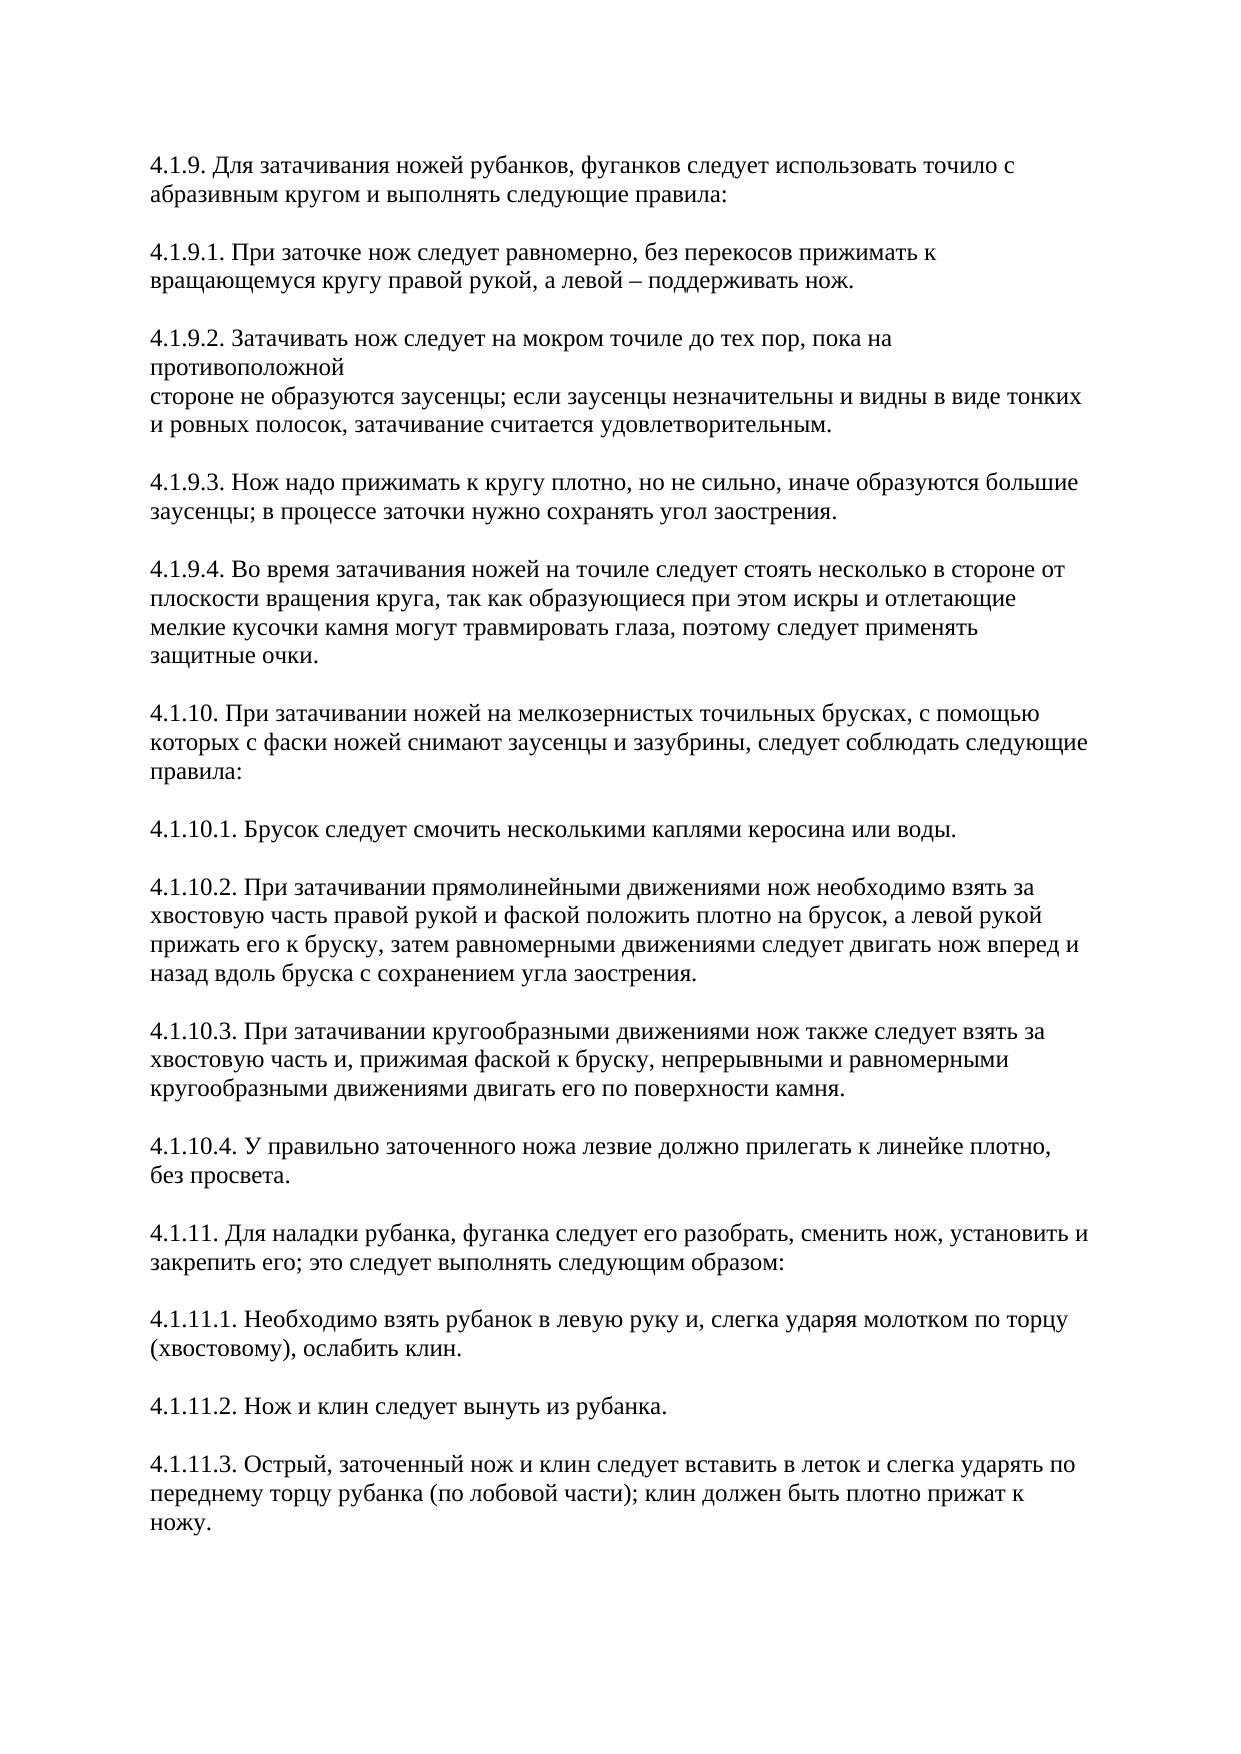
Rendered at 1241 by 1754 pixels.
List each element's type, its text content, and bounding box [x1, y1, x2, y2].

text 4.1.9.2. Затачивать нож следует на мокром точиле до тех пор, пока на противоположной стороне не образуются заусенцы; если заусенцы незначительны и видны в виде тонких и ровных полосок, затачивание считается удовлетворительным. [150, 323, 1090, 438]
text 4.1.11.1. Необходимо взять рубанок в левую руку и, слегка ударяя молотком по торцу (хвостовому), ослабить клин. [150, 1304, 1090, 1362]
text 4.1.10.4. У правильно заточенного ножа лезвие должно прилегать к линейке плотно, без просвета. [150, 1131, 1090, 1189]
text 4.1.10.1. Брусок следует смочить несколькими каплями керосина или воды. [150, 814, 1090, 842]
text 4.1.10. При затачивании ножей на мелкозернистых точильных брусках, с помощью которых с фаски ножей снимают заусенцы и зазубрины, следует соблюдать следующие правила: [150, 698, 1090, 784]
text 4.1.11.2. Нож и клин следует вынуть из рубанка. [150, 1391, 1090, 1420]
text 4.1.9.4. Во время затачивания ножей на точиле следует стоять несколько в стороне от плоскости вращения круга, так как образующиеся при этом искры и отлетающие мелкие кусочки камня могут травмировать глаза, поэтому следует применять защитные очки. [150, 554, 1090, 669]
text 4.1.10.2. При затачивании прямолинейными движениями нож необходимо взять за хвостовую часть правой рукой и фаской положить плотно на брусок, а левой рукой прижать его к бруску, затем равномерными движениями следует двигать нож вперед и назад вдоль бруска с сохранением угла заострения. [150, 872, 1090, 987]
text 4.1.9.1. При заточке нож следует равномерно, без перекосов прижимать к вращающемуся кругу правой рукой, а левой – поддерживать нож. [150, 237, 1090, 294]
text 4.1.9. Для затачивания ножей рубанков, фуганков следует использовать точило с абразивным кругом и выполнять следующие правила: [150, 150, 1090, 207]
text 4.1.9.3. Нож надо прижимать к кругу плотно, но не сильно, иначе образуются большие заусенцы; в процессе заточки нужно сохранять угол заострения. [150, 467, 1090, 525]
text 4.1.10.3. При затачивании кругообразными движениями нож также следует взять за хвостовую часть и, прижимая фаской к бруску, непрерывными и равномерными кругообразными движениями двигать его по поверхности камня. [150, 1016, 1090, 1102]
text 4.1.11.3. Острый, заточенный нож и клин следует вставить в леток и слегка ударять по переднему торцу рубанка (по лобовой части); клин должен быть плотно прижат к ножу. [150, 1449, 1090, 1535]
text 4.1.11. Для наладки рубанка, фуганка следует его разобрать, сменить нож, установить и закрепить его; это следует выполнять следующим образом: [150, 1218, 1090, 1275]
